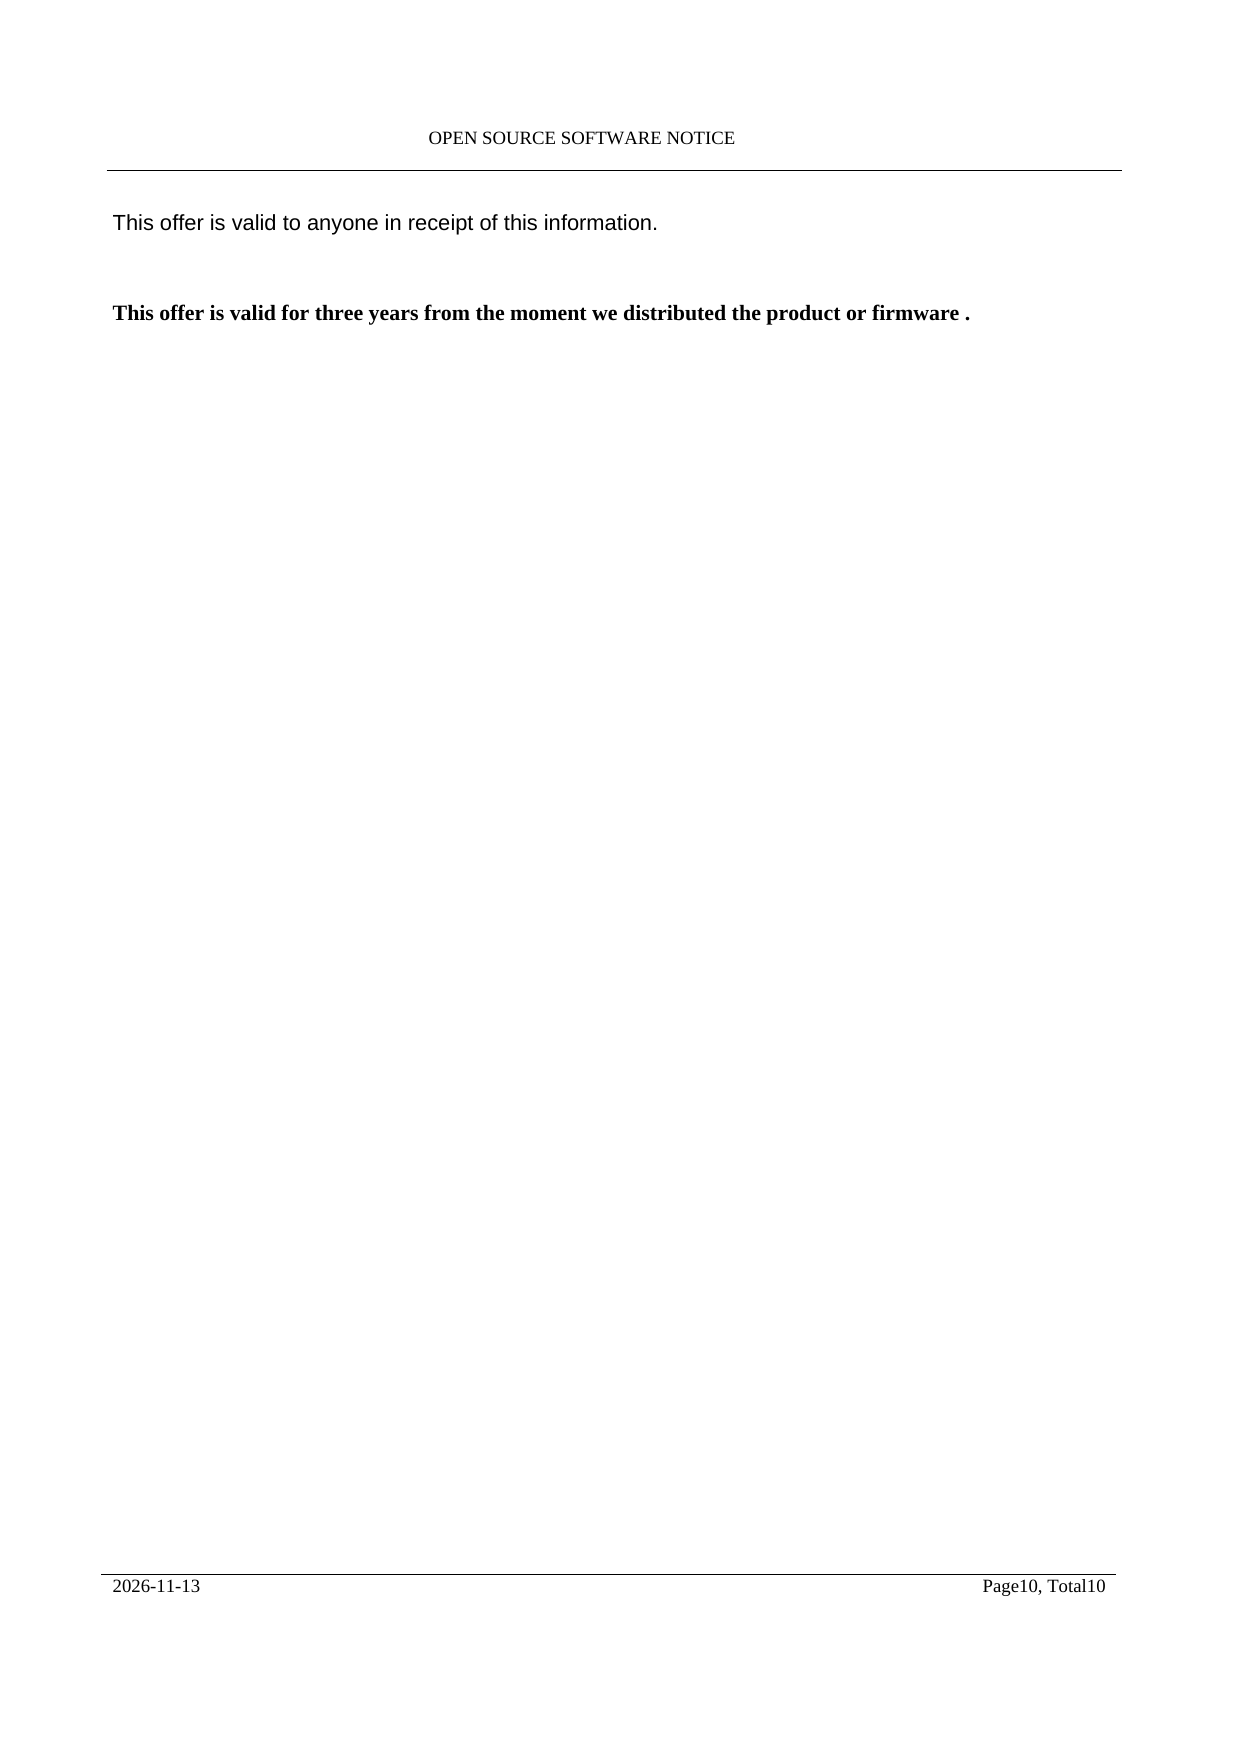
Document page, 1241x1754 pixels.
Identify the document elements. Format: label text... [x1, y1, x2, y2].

text This offer is valid for three years from the moment we distributed the product or firmware . [112, 297, 1128, 329]
text This offer is valid to anyone in receipt of this information. [112, 206, 1128, 239]
